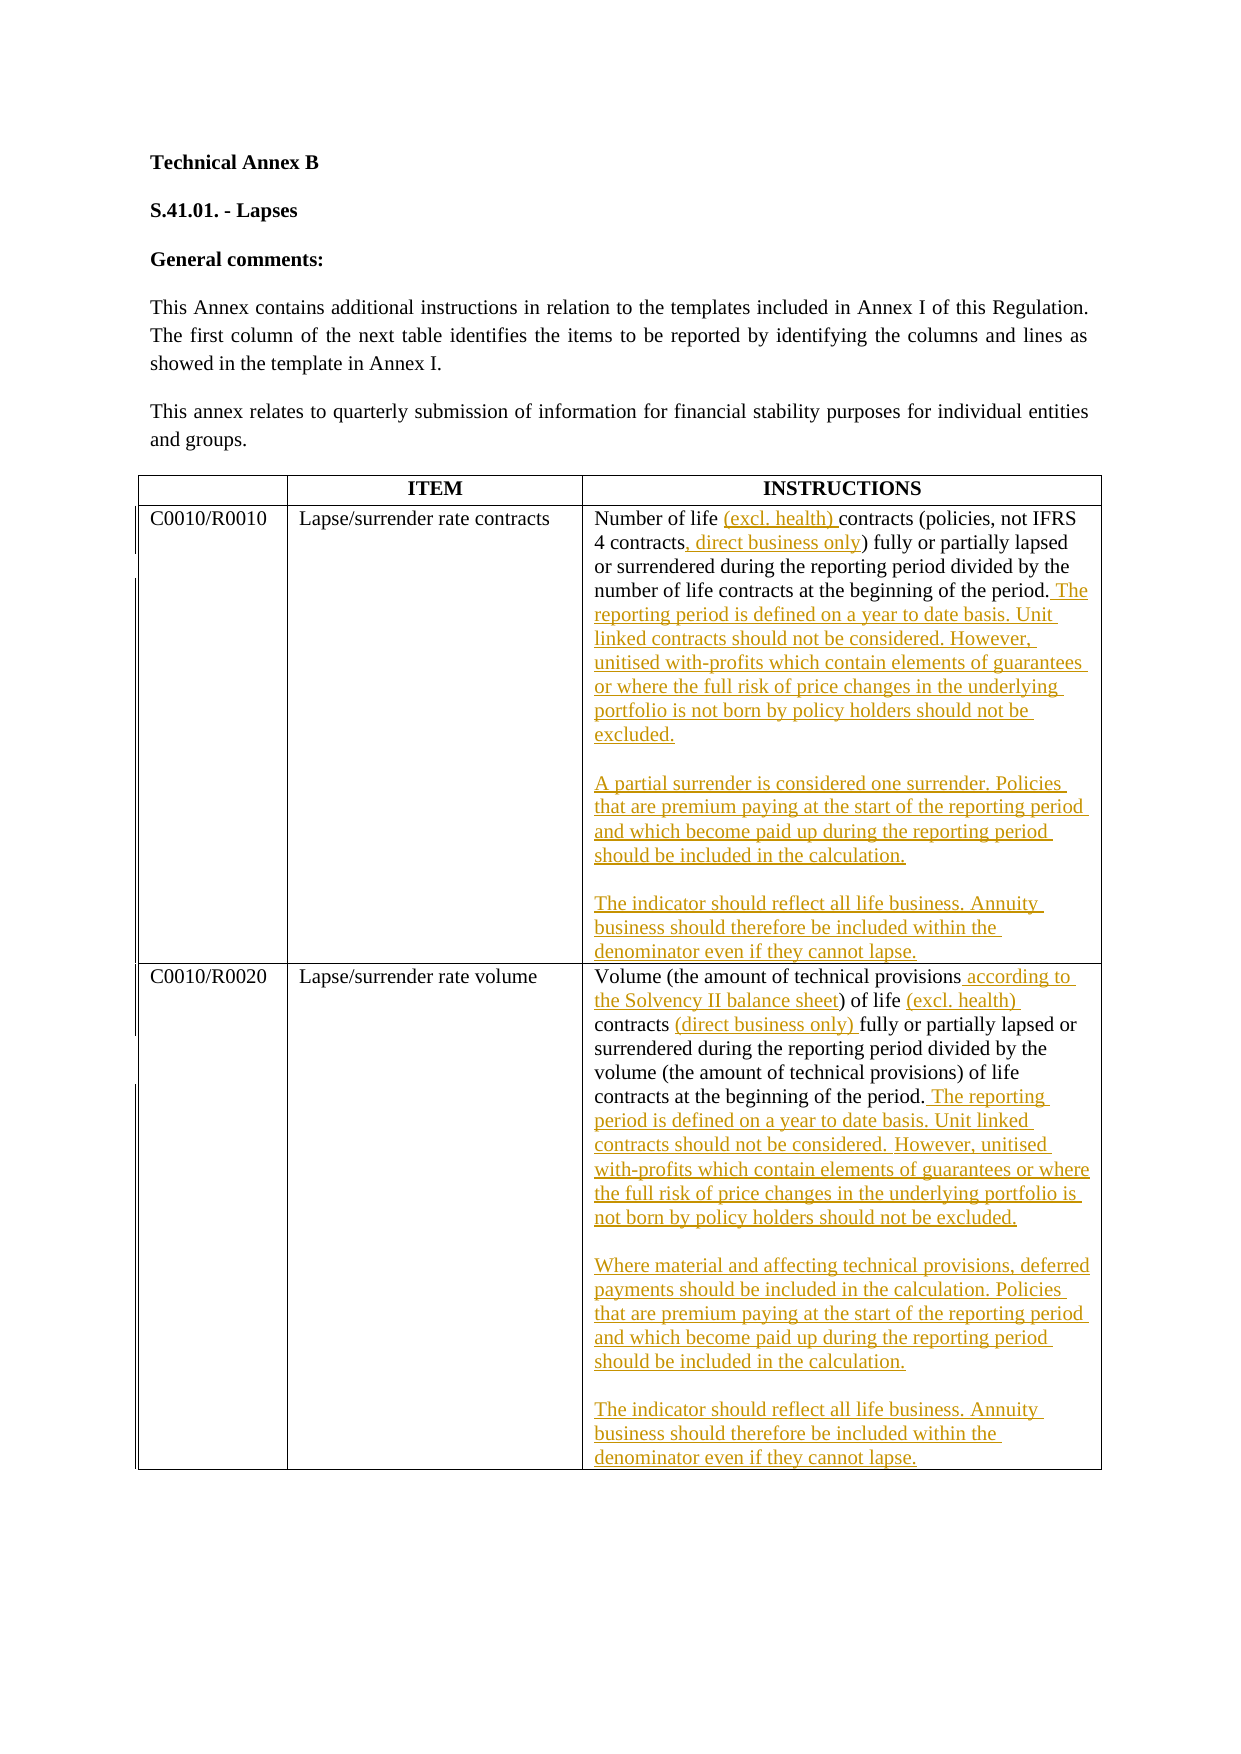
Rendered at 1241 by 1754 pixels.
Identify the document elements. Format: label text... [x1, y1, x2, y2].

table_header [139, 476, 287, 505]
table_header ITEM [288, 476, 582, 505]
table_cell C0010/R0020 [139, 964, 287, 1469]
text Technical Annex B [150, 150, 1090, 174]
text General comments: [150, 247, 1090, 271]
table_cell Number of life contracts (policies, not IFRS 4 contracts) fully or partially lapsed or surrendered during the reporting period divided by the number of life contracts at the beginning of the period. [583, 506, 1101, 963]
table_cell Volume (the amount of technical provisions) of life contracts fully or partially lapsed or surrendered during the reporting period divided by the volume (the amount of technical provisions) of life contracts at the beginning of the period. [583, 964, 1101, 1469]
table_cell C0010/R0010 [139, 506, 287, 963]
table_cell Lapse/surrender rate contracts [288, 506, 582, 963]
text This annex relates to quarterly submission of information for financial stability purposes for individual entities and groups. [150, 399, 1090, 451]
text S.41.01. - Lapses [150, 198, 1090, 222]
table_header INSTRUCTIONS [583, 476, 1101, 505]
table_cell Lapse/surrender rate volume [288, 964, 582, 1469]
text This Annex contains additional instructions in relation to the templates included in Annex I of this Regulation. The first column of the next table identifies the items to be reported by identifying the columns and lines as showed in the template in Annex I. [150, 295, 1090, 374]
